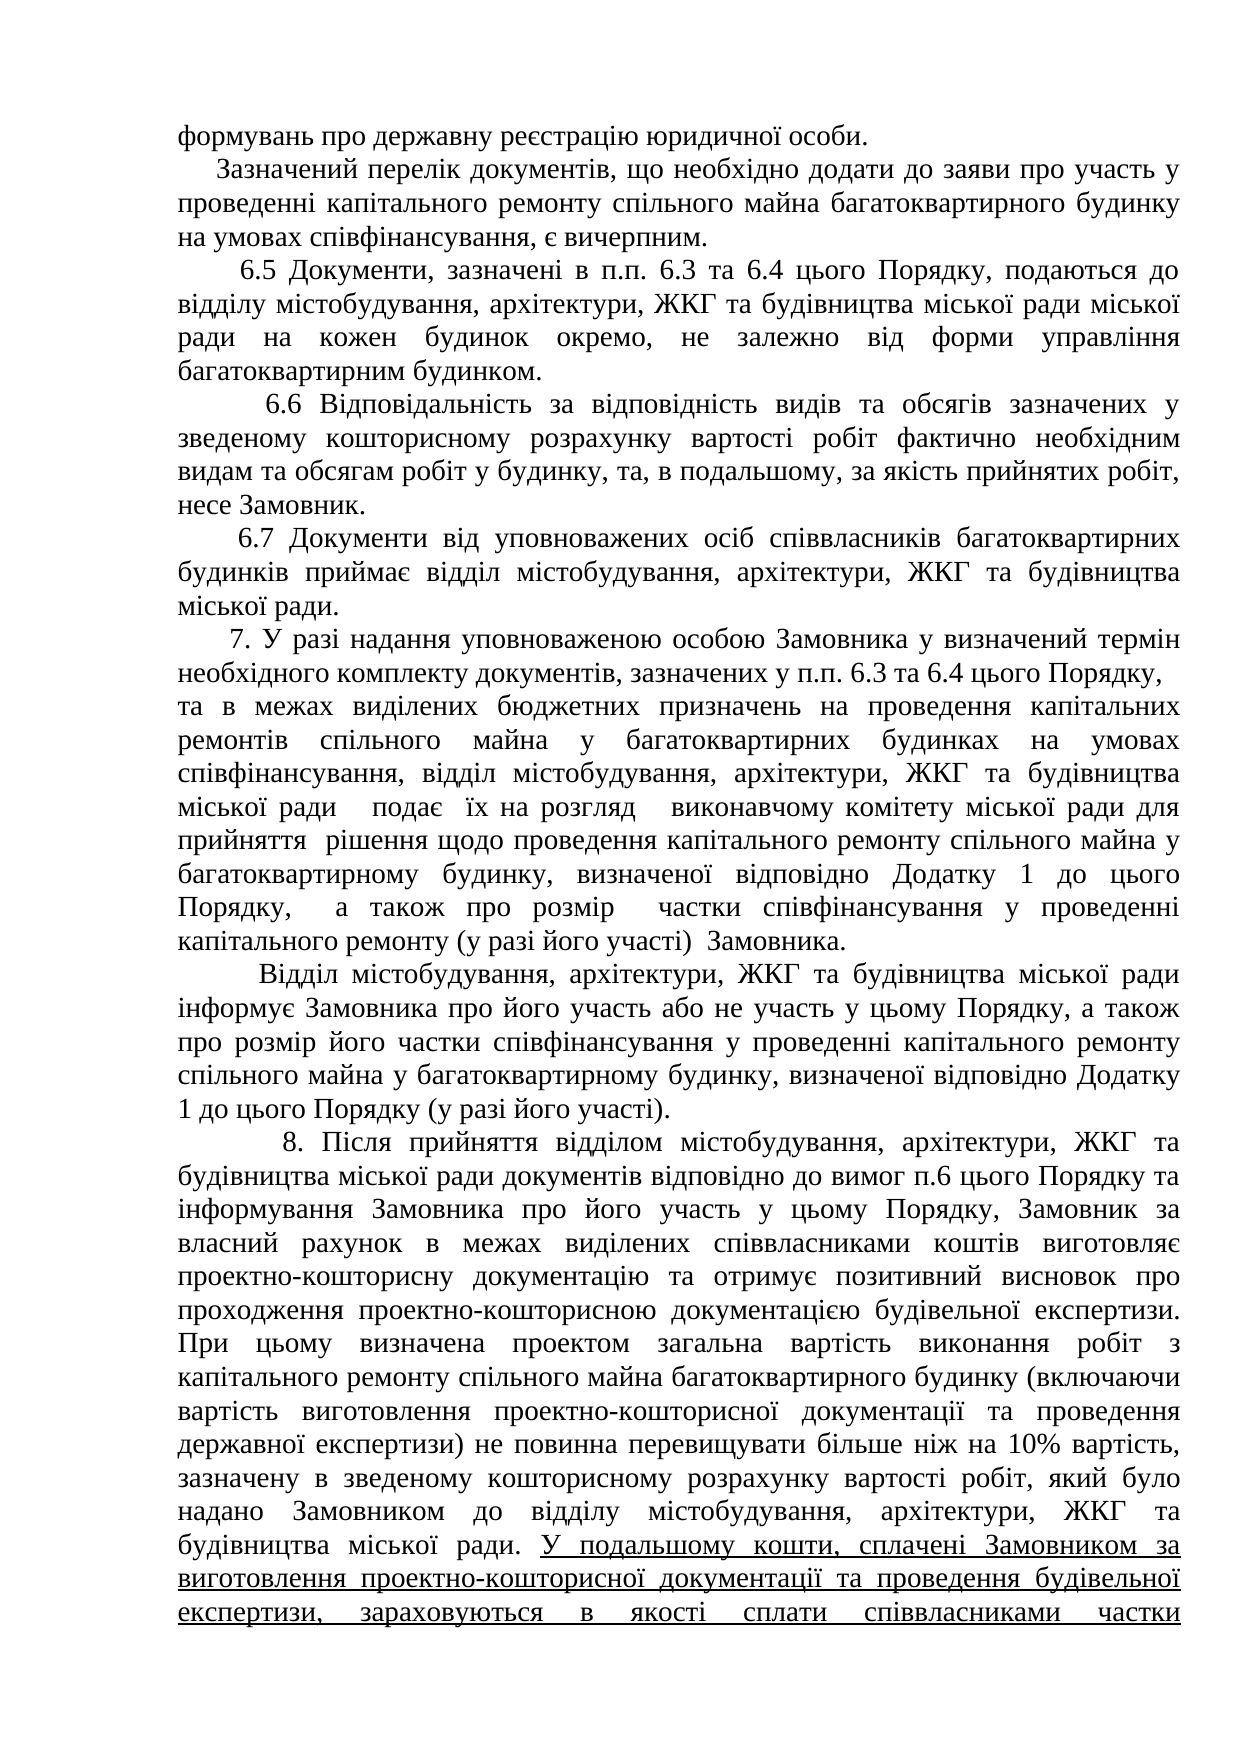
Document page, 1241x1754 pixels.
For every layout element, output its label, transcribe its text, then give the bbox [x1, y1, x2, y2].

text 6.5 Документи, зазначені в п.п. 6.3 та 6.4 цього Порядку, подаються до відділу містобудування, архітектури, ЖКГ та будівництва міської ради міської ради на кожен будинок окремо, не залежно від форми управління багатоквартирним будинком. [177, 252, 1181, 386]
text Зазначений перелік документів, що необхідно додати до заяви про участь у проведенні капітального ремонту спільного майна багатоквартирного будинку на умовах співфінансування, є вичерпним. [177, 152, 1181, 252]
text та в межах виділених бюджетних призначень на проведення капітальних ремонтів спільного майна у багатоквартирних будинках на умовах співфінансування, відділ містобудування, архітектури, ЖКГ та будівництва міської ради подає їх на розгляд виконавчому комітету міської ради для прийняття рішення щодо проведення капітального ремонту спільного майна у багатоквартирному будинку, визначеної відповідно Додатку 1 до цього Порядку, а також про розмір частки співфінансування у проведенні капітального ремонту (у разі його участі) Замовника. [177, 688, 1181, 957]
text 6.7 Документи від уповноважених осіб співвласників багатоквартирних будинків приймає відділ містобудування, архітектури, ЖКГ та будівництва міської ради. [177, 521, 1181, 621]
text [177, 118, 1181, 152]
text Відділ містобудування, архітектури, ЖКГ та будівництва міської ради інформує Замовника про його участь або не участь у цьому Порядку, а також про розмір його частки співфінансування у проведенні капітального ремонту спільного майна у багатоквартирному будинку, визначеної відповідно Додатку 1 до цього Порядку (у разі його участі). [177, 957, 1181, 1124]
text 7. У разі надання уповноваженою особою Замовника у визначений термін необхідного комплекту документів, зазначених у п.п. 6.3 та 6.4 цього Порядку, [177, 621, 1181, 688]
text 6.6 Відповідальність за відповідність видів та обсягів зазначених у зведеному кошторисному розрахунку вартості робіт фактично необхідним видам та обсягам робіт у будинку, та, в подальшому, за якість прийнятих робіт, несе Замовник. [177, 386, 1181, 521]
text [177, 1590, 1181, 1623]
